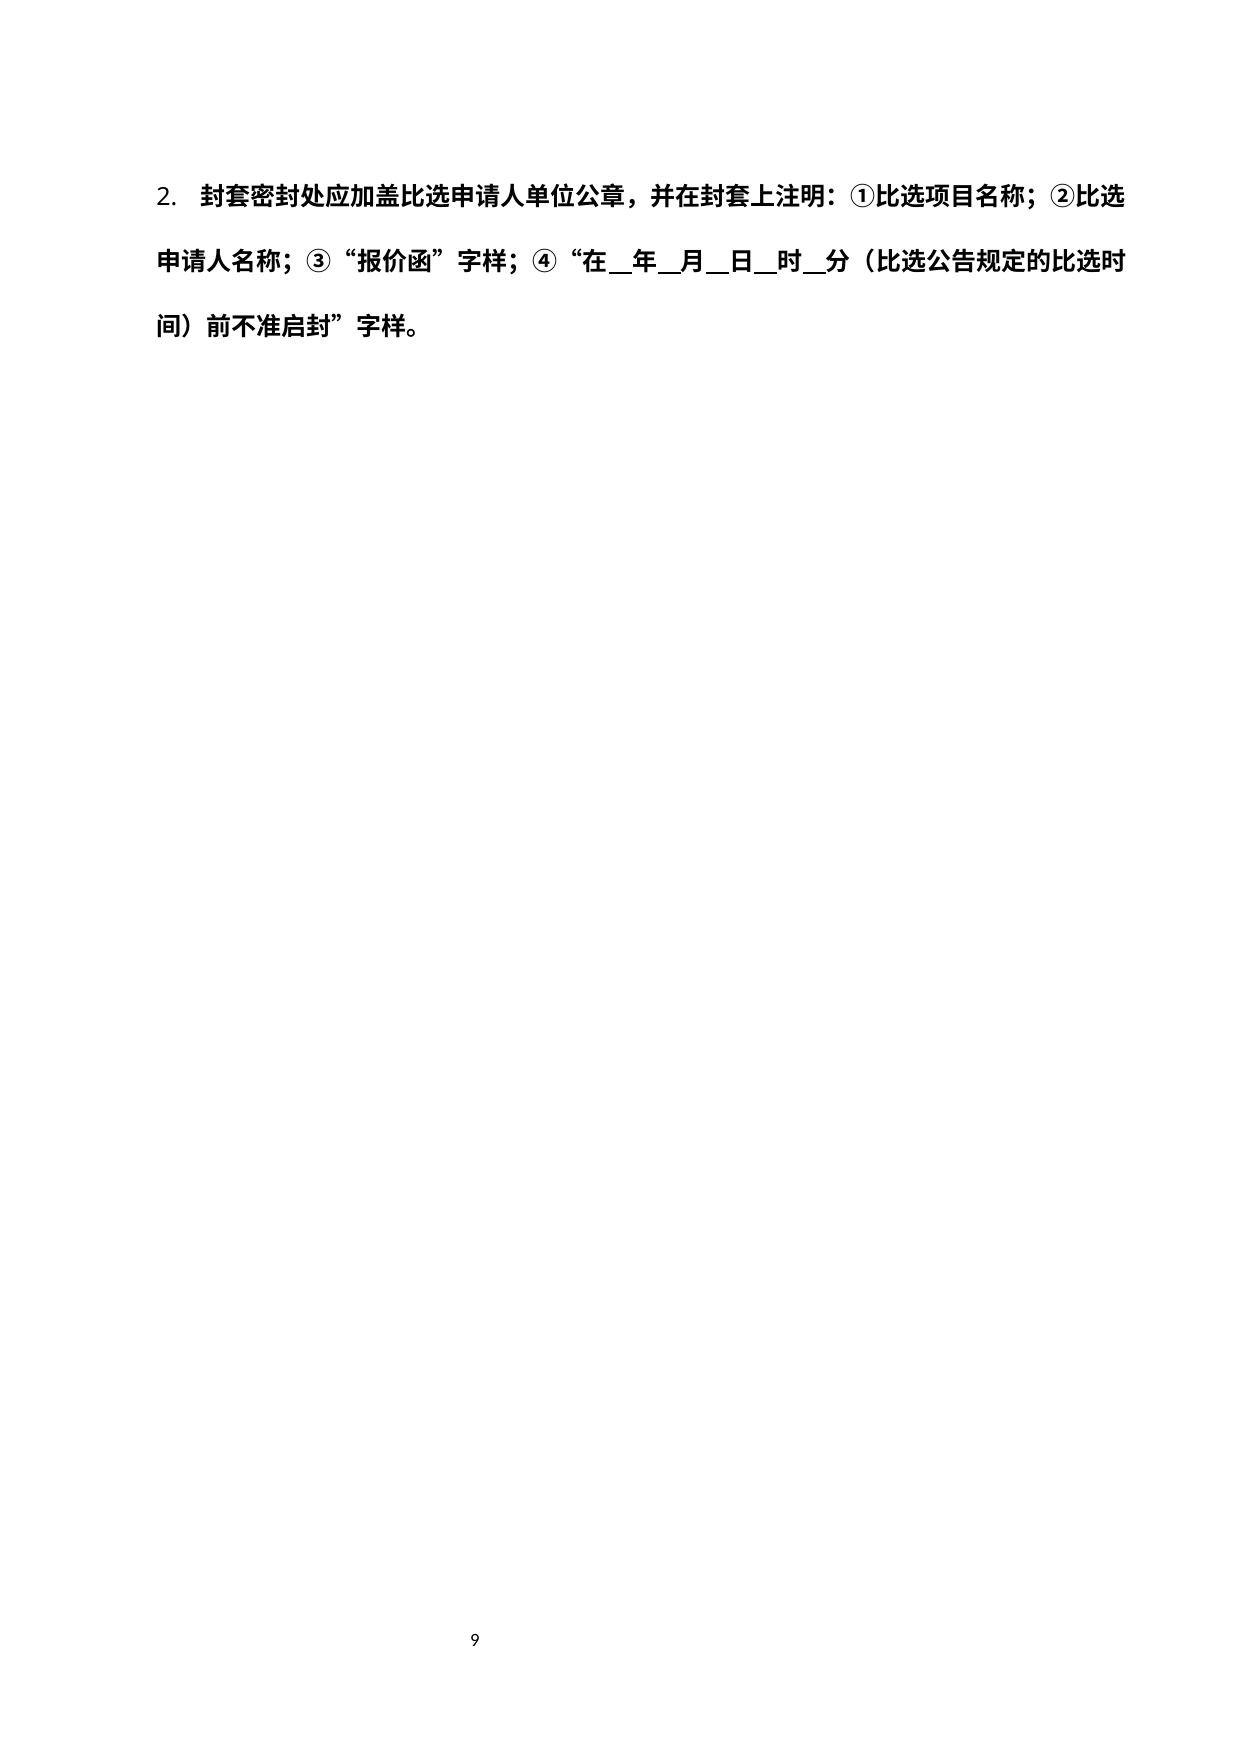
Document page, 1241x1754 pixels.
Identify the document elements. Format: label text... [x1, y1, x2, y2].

list 封套密封处应加盖比选申请人单位公章，并在封套上注明：①比选项目名称；②比选申请人名称；③“报价函”字样；④“在 年 月 日 时 分（比选公告规定的比选时间）前不准启封”字样。 [156, 162, 1128, 357]
